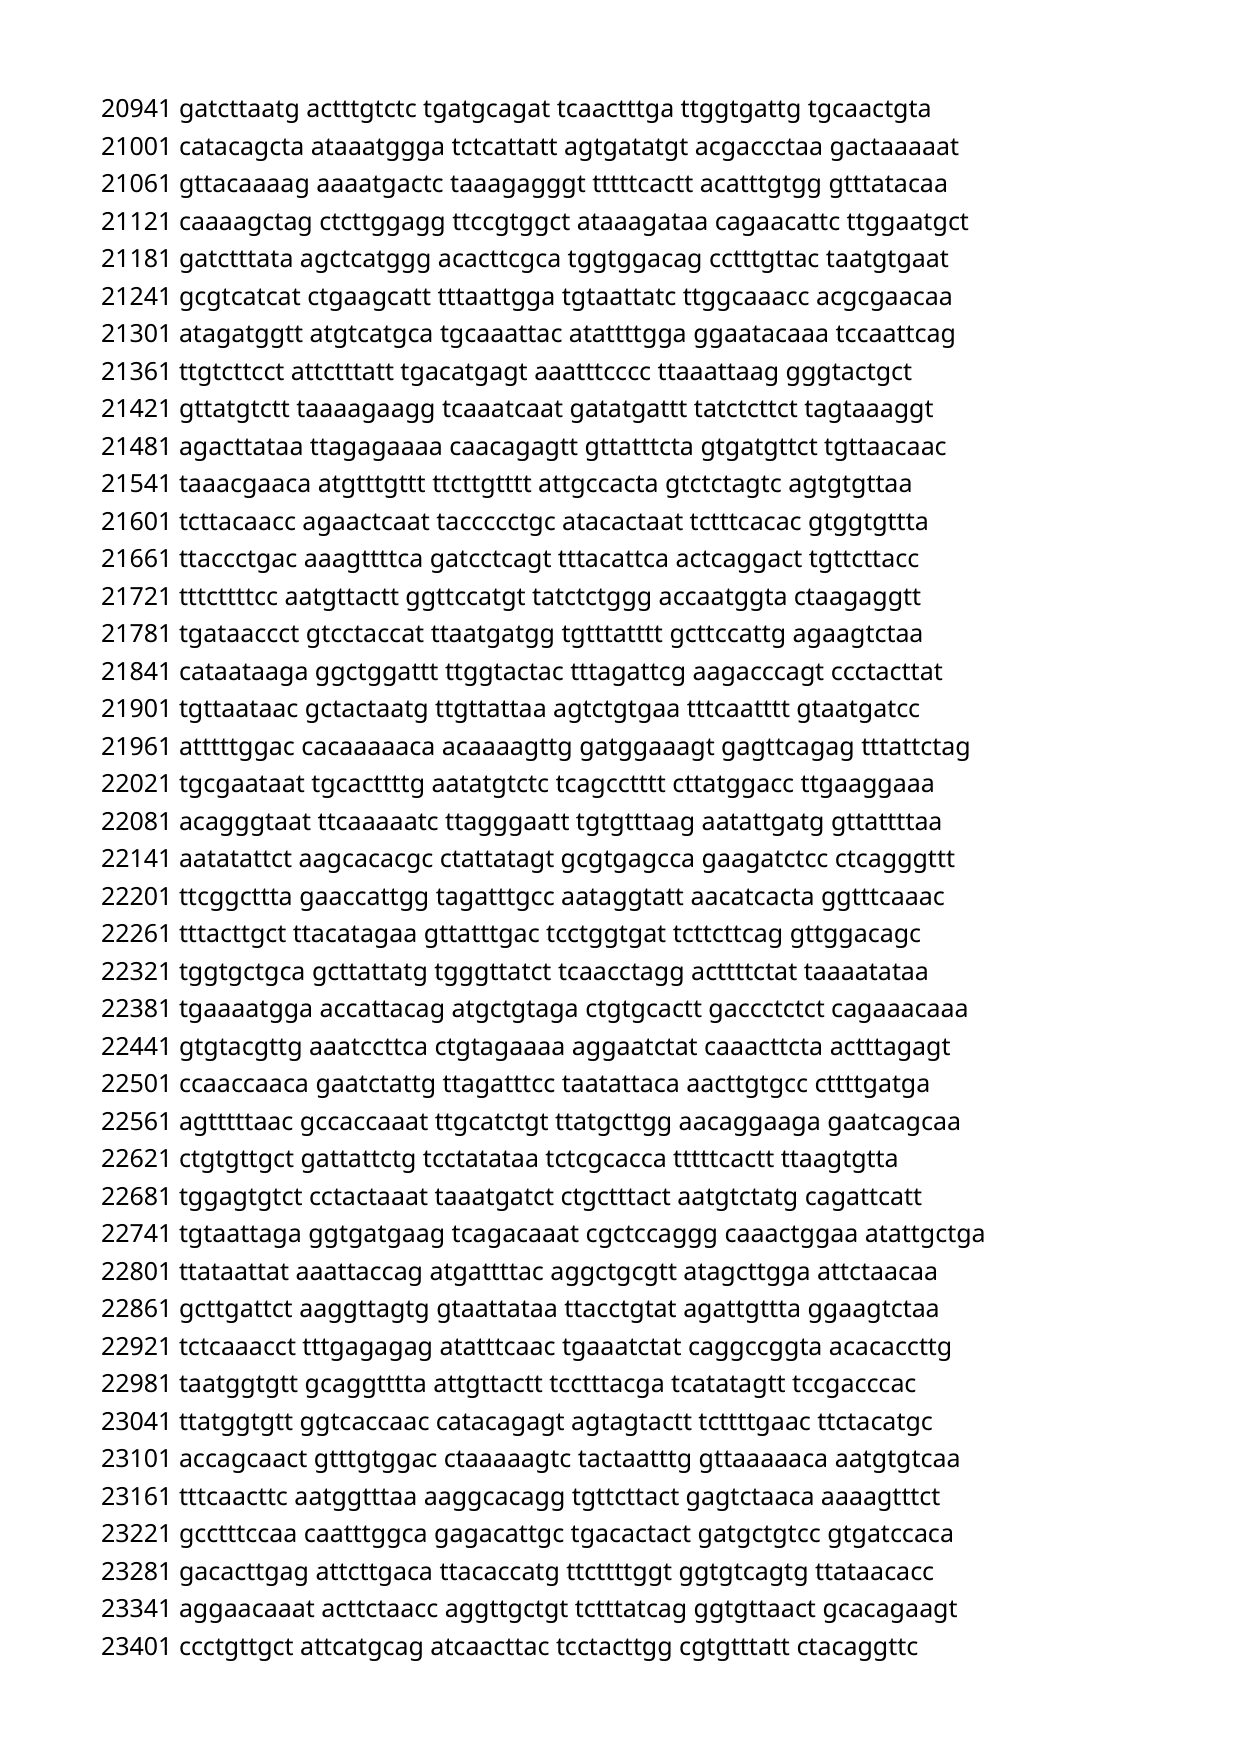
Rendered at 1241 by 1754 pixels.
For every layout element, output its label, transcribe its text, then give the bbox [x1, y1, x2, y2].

text 21241 gcgtcatcat ctgaagcatt tttaattgga tgtaattatc ttggcaaacc acgcgaacaa [75, 277, 1165, 314]
text 22921 tctcaaacct tttgagagag atatttcaac tgaaatctat caggccggta acacaccttg [75, 1327, 1165, 1364]
text 21361 ttgtcttcct attctttatt tgacatgagt aaatttcccc ttaaattaag gggtactgct [75, 352, 1165, 389]
text 21481 agacttataa ttagagaaaa caacagagtt gttatttcta gtgatgttct tgttaacaac [75, 427, 1165, 464]
text 23161 tttcaacttc aatggtttaa aaggcacagg tgttcttact gagtctaaca aaaagtttct [75, 1477, 1165, 1514]
text 21121 caaaagctag ctcttggagg ttccgtggct ataaagataa cagaacattc ttggaatgct [75, 202, 1165, 239]
text 23221 gcctttccaa caatttggca gagacattgc tgacactact gatgctgtcc gtgatccaca [75, 1514, 1165, 1552]
text 21781 tgataaccct gtcctaccat ttaatgatgg tgtttatttt gcttccattg agaagtctaa [75, 614, 1165, 652]
text 21661 ttaccctgac aaagttttca gatcctcagt tttacattca actcaggact tgttcttacc [75, 539, 1165, 577]
text 22261 tttacttgct ttacatagaa gttatttgac tcctggtgat tcttcttcag gttggacagc [75, 914, 1165, 952]
text 21061 gttacaaaag aaaatgactc taaagagggt tttttcactt acatttgtgg gtttatacaa [75, 164, 1165, 202]
text 21841 cataataaga ggctggattt ttggtactac tttagattcg aagacccagt ccctacttat [75, 652, 1165, 689]
text 21301 atagatggtt atgtcatgca tgcaaattac atattttgga ggaatacaaa tccaattcag [75, 314, 1165, 352]
text 22501 ccaaccaaca gaatctattg ttagatttcc taatattaca aacttgtgcc cttttgatga [75, 1064, 1165, 1102]
text 22141 aatatattct aagcacacgc ctattatagt gcgtgagcca gaagatctcc ctcagggttt [75, 839, 1165, 877]
text 22801 ttataattat aaattaccag atgattttac aggctgcgtt atagcttgga attctaacaa [75, 1252, 1165, 1289]
text 23281 gacacttgag attcttgaca ttacaccatg ttcttttggt ggtgtcagtg ttataacacc [75, 1552, 1165, 1589]
text 22741 tgtaattaga ggtgatgaag tcagacaaat cgctccaggg caaactggaa atattgctga [75, 1214, 1165, 1252]
text 22861 gcttgattct aaggttagtg gtaattataa ttacctgtat agattgttta ggaagtctaa [75, 1289, 1165, 1327]
text 22321 tggtgctgca gcttattatg tgggttatct tcaacctagg acttttctat taaaatataa [75, 952, 1165, 989]
text 21001 catacagcta ataaatggga tctcattatt agtgatatgt acgaccctaa gactaaaaat [75, 127, 1165, 164]
text 23041 ttatggtgtt ggtcaccaac catacagagt agtagtactt tcttttgaac ttctacatgc [75, 1402, 1165, 1439]
text 22561 agtttttaac gccaccaaat ttgcatctgt ttatgcttgg aacaggaaga gaatcagcaa [75, 1102, 1165, 1139]
text 22441 gtgtacgttg aaatccttca ctgtagaaaa aggaatctat caaacttcta actttagagt [75, 1027, 1165, 1064]
text 22201 ttcggcttta gaaccattgg tagatttgcc aataggtatt aacatcacta ggtttcaaac [75, 877, 1165, 914]
text 21421 gttatgtctt taaaagaagg tcaaatcaat gatatgattt tatctcttct tagtaaaggt [75, 389, 1165, 427]
text 23101 accagcaact gtttgtggac ctaaaaagtc tactaatttg gttaaaaaca aatgtgtcaa [75, 1439, 1165, 1477]
text 20941 gatcttaatg actttgtctc tgatgcagat tcaactttga ttggtgattg tgcaactgta [75, 89, 1165, 127]
text 22021 tgcgaataat tgcacttttg aatatgtctc tcagcctttt cttatggacc ttgaaggaaa [75, 764, 1165, 802]
text 21901 tgttaataac gctactaatg ttgttattaa agtctgtgaa tttcaatttt gtaatgatcc [75, 689, 1165, 727]
text 21601 tcttacaacc agaactcaat taccccctgc atacactaat tctttcacac gtggtgttta [75, 502, 1165, 539]
text 21181 gatctttata agctcatggg acacttcgca tggtggacag cctttgttac taatgtgaat [75, 239, 1165, 277]
text 21961 atttttggac cacaaaaaca acaaaagttg gatggaaagt gagttcagag tttattctag [75, 727, 1165, 764]
text 22681 tggagtgtct cctactaaat taaatgatct ctgctttact aatgtctatg cagattcatt [75, 1177, 1165, 1214]
text 23401 ccctgttgct attcatgcag atcaacttac tcctacttgg cgtgtttatt ctacaggttc [75, 1627, 1165, 1664]
text 21541 taaacgaaca atgtttgttt ttcttgtttt attgccacta gtctctagtc agtgtgttaa [75, 464, 1165, 502]
text 22381 tgaaaatgga accattacag atgctgtaga ctgtgcactt gaccctctct cagaaacaaa [75, 989, 1165, 1027]
text 22981 taatggtgtt gcaggtttta attgttactt tcctttacga tcatatagtt tccgacccac [75, 1364, 1165, 1402]
text 22621 ctgtgttgct gattattctg tcctatataa tctcgcacca tttttcactt ttaagtgtta [75, 1139, 1165, 1177]
text 23341 aggaacaaat acttctaacc aggttgctgt tctttatcag ggtgttaact gcacagaagt [75, 1589, 1165, 1627]
text 21721 tttcttttcc aatgttactt ggttccatgt tatctctggg accaatggta ctaagaggtt [75, 577, 1165, 614]
text 22081 acagggtaat ttcaaaaatc ttagggaatt tgtgtttaag aatattgatg gttattttaa [75, 802, 1165, 839]
